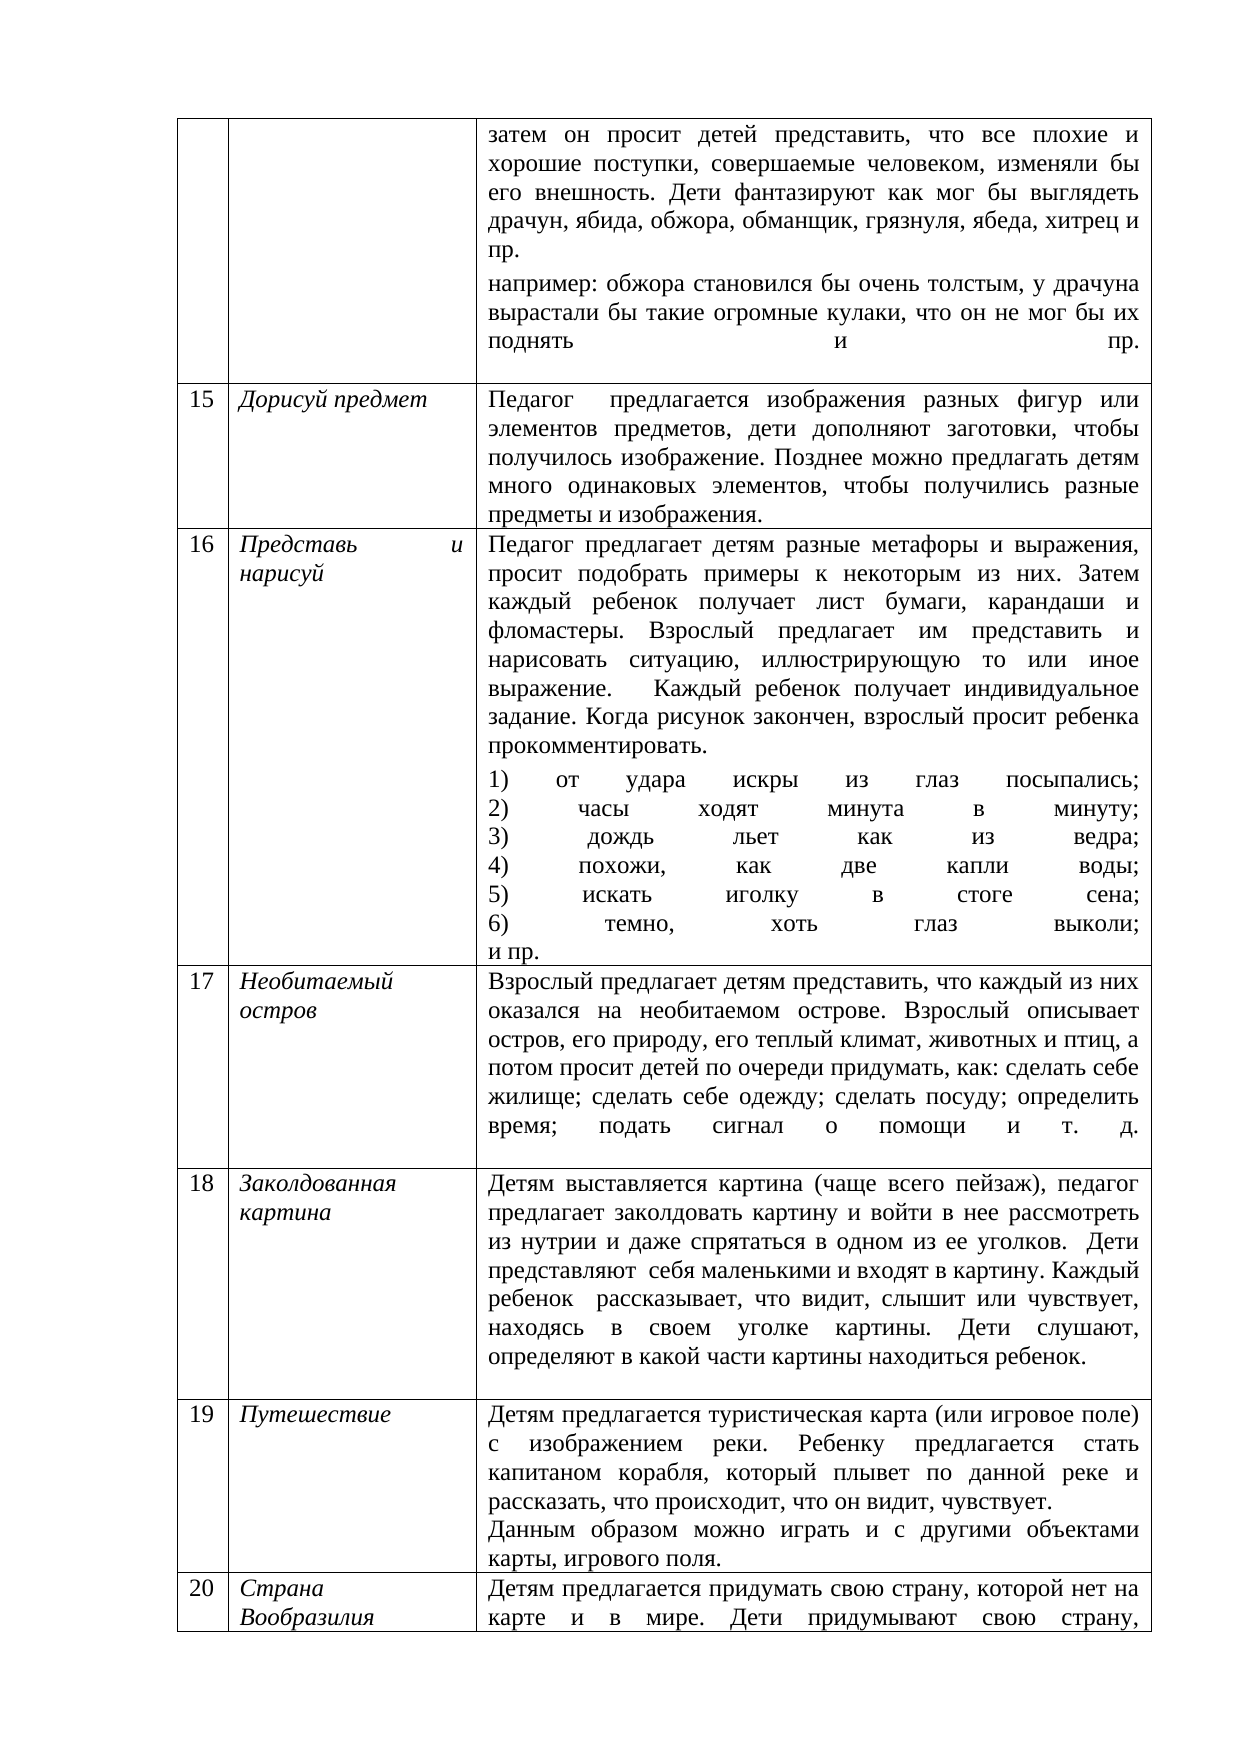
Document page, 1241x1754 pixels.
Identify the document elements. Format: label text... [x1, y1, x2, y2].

table_cell Педагог предлагает детям разные метафоры и выражения, просит подобрать примеры к некоторым из них. Затем каждый ребенок получает лист бумаги, карандаши и фломастеры. Взрослый предлагает им представить и нарисовать ситуацию, иллюстрирующую то или иное выражение. Каждый ребенок получает индивидуальное задание. Когда рисунок закончен, взрослый просит ребенка прокомментировать. 1) от удара искры из глаз посыпались; 2) часы ходят минута в минуту; 3) дождь льет как из ведра; 4) похожи, как две капли воды; 5) искать иголку в стоге сена; 6) темно, хоть глаз выколи; и пр. [477, 529, 1151, 965]
table_cell 17 [178, 966, 228, 1167]
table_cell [477, 1573, 1151, 1631]
table_cell 19 [178, 1400, 228, 1572]
table_cell 20 [178, 1573, 228, 1631]
table_cell Дорисуй предмет [229, 384, 476, 528]
table_cell Страна Вообразилия [229, 1573, 476, 1631]
table_cell Детям выставляется картина (чаще всего пейзаж), педагог предлагает заколдовать картину и войти в нее рассмотреть из нутрии и даже спрятаться в одном из ее уголков. Дети представляют себя маленькими и входят в картину. Каждый ребенок рассказывает, что видит, слышит или чувствует, находясь в своем уголке картины. Дети слушают, определяют в какой части картины находиться ребенок. [477, 1169, 1151, 1398]
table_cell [477, 119, 1151, 383]
table_cell 16 [178, 529, 228, 965]
table_cell Представь и нарисуй [229, 529, 476, 965]
table_cell Взрослый предлагает детям представить, что каждый из них оказался на необитаемом острове. Взрослый описывает остров, его природу, его теплый климат, животных и птиц, а потом просит детей по очереди придумать, как: сделать себе жилище; сделать себе одежду; сделать посуду; определить время; подать сигнал о помощи и т. д. [477, 966, 1151, 1167]
table_cell Необитаемый остров [229, 966, 476, 1167]
table_cell 15 [178, 384, 228, 528]
table_cell Заколдованная картина [229, 1169, 476, 1398]
table_cell Путешествие [229, 1400, 476, 1572]
table_cell 14 [178, 119, 228, 383]
table_cell 18 [178, 1169, 228, 1398]
table_cell Детям предлагается туристическая карта (или игровое поле) с изображением реки. Ребенку предлагается стать капитаном корабля, который плывет по данной реке и рассказать, что происходит, что он видит, чувствует. Данным образом можно играть и с другими объектами карты, игрового поля. [477, 1400, 1151, 1572]
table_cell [229, 119, 476, 383]
table_cell Педагог предлагается изображения разных фигур или элементов предметов, дети дополняют заготовки, чтобы получилось изображение. Позднее можно предлагать детям много одинаковых элементов, чтобы получились разные предметы и изображения. [477, 384, 1151, 528]
